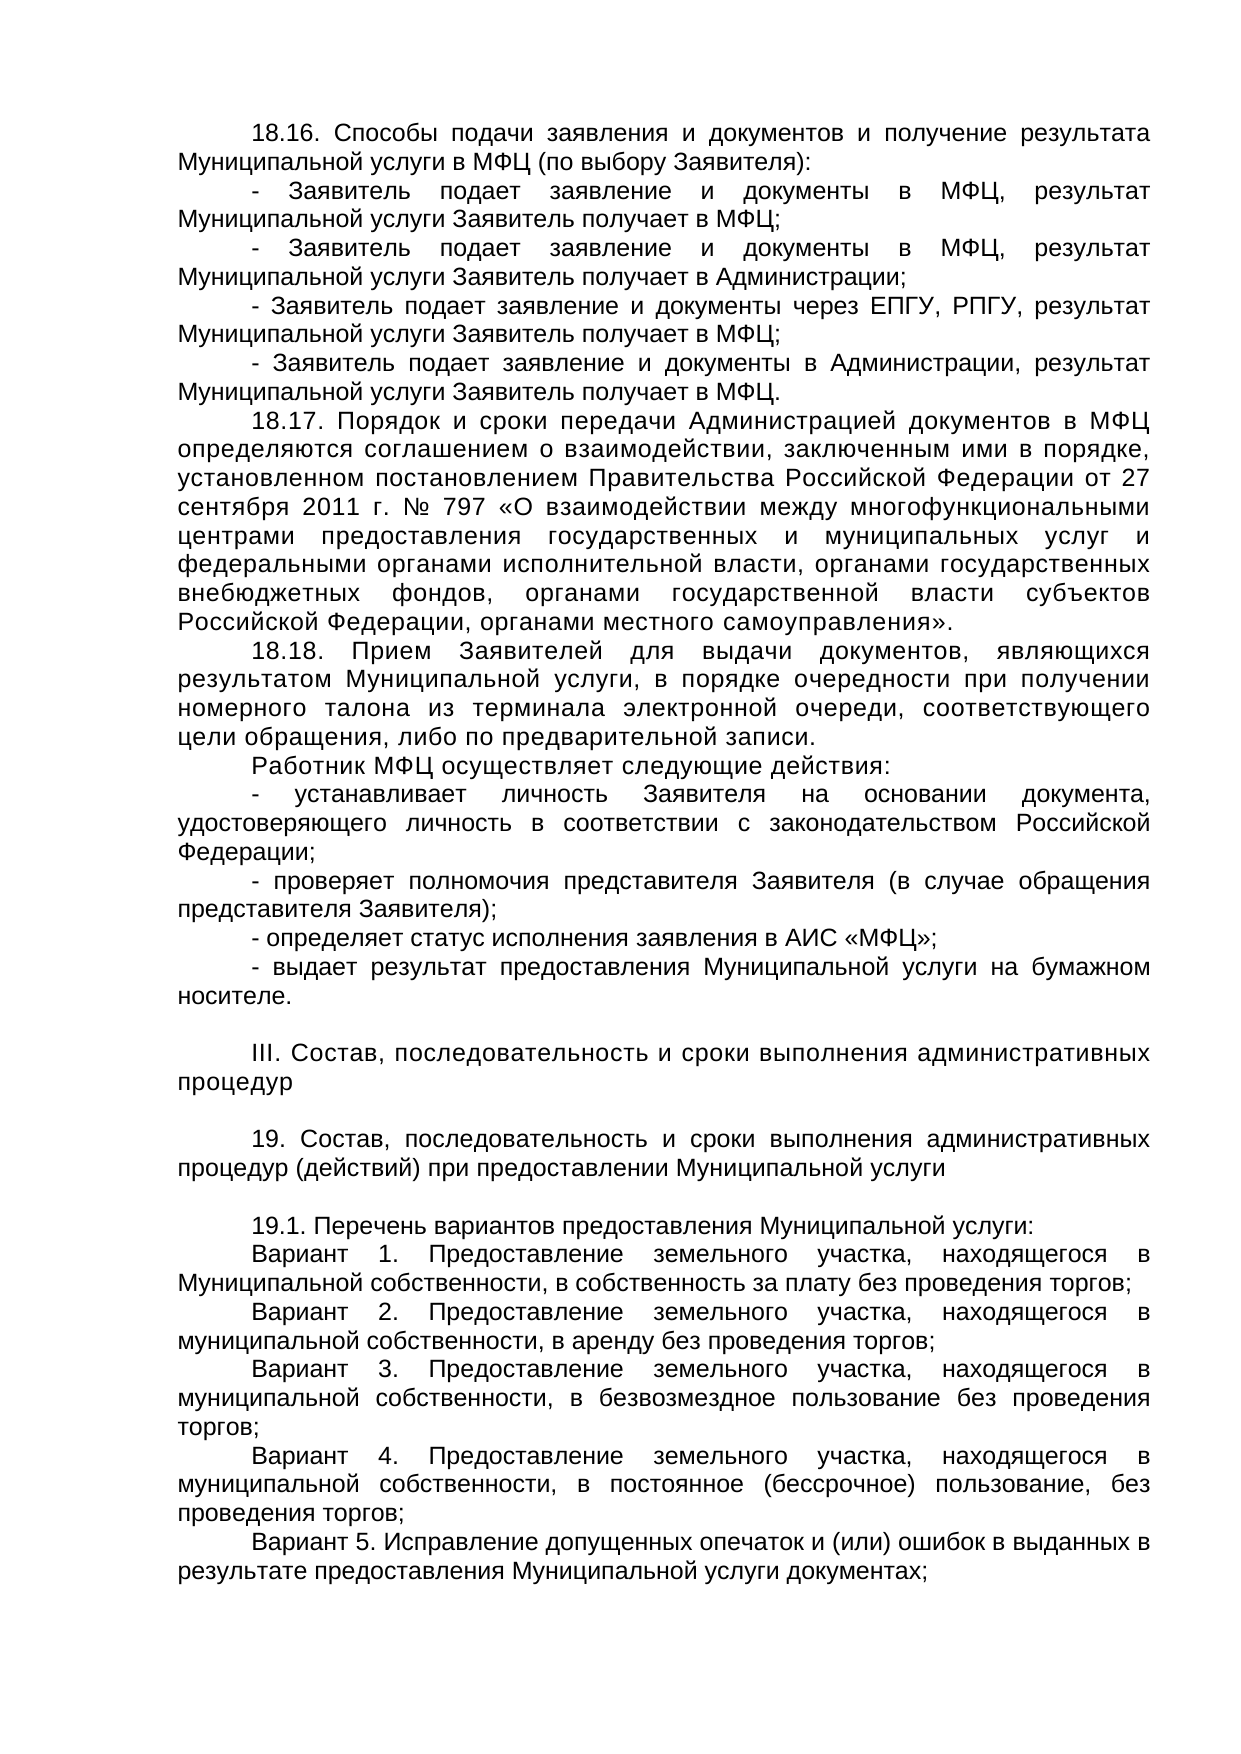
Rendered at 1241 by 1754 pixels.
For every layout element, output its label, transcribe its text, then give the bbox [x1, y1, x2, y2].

list Вариант 2. Предоставление земельного участка, находящегося в муниципальной собственности, в аренду без проведения торгов; [177, 1297, 1152, 1354]
text - выдает результат предоставления Муниципальной услуги на бумажном носителе. [177, 952, 1152, 1009]
text - Заявитель подает заявление и документы в МФЦ, результат Муниципальной услуги Заявитель получает в Администрации; [177, 233, 1152, 291]
text III. Состав, последовательность и сроки выполнения административных процедур [177, 1038, 1152, 1096]
list Вариант 1. Предоставление земельного участка, находящегося в Муниципальной собственности, в собственность за плату без проведения торгов; [177, 1239, 1152, 1297]
text - устанавливает личность Заявителя на основании документа, удостоверяющего личность в соответствии с законодательством Российской Федерации; [177, 779, 1152, 866]
text - Заявитель подает заявление и документы в МФЦ, результат Муниципальной услуги Заявитель получает в МФЦ; [177, 176, 1152, 233]
text - проверяет полномочия представителя Заявителя (в случае обращения представителя Заявителя); [177, 866, 1152, 923]
text 18.16. Способы подачи заявления и документов и получение результата Муниципальной услуги в МФЦ (по выбору Заявителя): [177, 118, 1152, 176]
text Работник МФЦ осуществляет следующие действия: [177, 751, 1152, 779]
text - определяет статус исполнения заявления в АИС «МФЦ»; [251, 923, 1152, 952]
list Вариант 3. Предоставление земельного участка, находящегося в муниципальной собственности, в безвозмездное пользование без проведения торгов; [177, 1354, 1152, 1441]
list Вариант 5. Исправление допущенных опечаток и (или) ошибок в выданных в результате предоставления Муниципальной услуги документах; [177, 1527, 1152, 1584]
text 18.18. Прием Заявителей для выдачи документов, являющихся результатом Муниципальной услуги, в порядке очередности при получении номерного талона из терминала электронной очереди, соответствующего цели обращения, либо по предварительной записи. [177, 636, 1152, 751]
text 19. Состав, последовательность и сроки выполнения административных процедур (действий) при предоставлении Муниципальной услуги [177, 1124, 1152, 1182]
text - Заявитель подает заявление и документы в Администрации, результат Муниципальной услуги Заявитель получает в МФЦ. [177, 348, 1152, 406]
list 19.1. Перечень вариантов предоставления Муниципальной услуги: [177, 1211, 1152, 1239]
text 18.17. Порядок и сроки передачи Администрацией документов в МФЦ определяются соглашением о взаимодействии, заключенным ими в порядке, установленном постановлением Правительства Российской Федерации от 27 сентября 2011 г. № 797 «О взаимодействии между многофункциональными центрами предоставления государственных и муниципальных услуг и федеральными органами исполнительной власти, органами государственных внебюджетных фондов, органами государственной власти субъектов Российской Федерации, органами местного самоуправления». [177, 406, 1152, 636]
text - Заявитель подает заявление и документы через ЕПГУ, РПГУ, результат Муниципальной услуги Заявитель получает в МФЦ; [177, 291, 1152, 348]
list Вариант 4. Предоставление земельного участка, находящегося в муниципальной собственности, в постоянное (бессрочное) пользование, без проведения торгов; [177, 1441, 1152, 1527]
